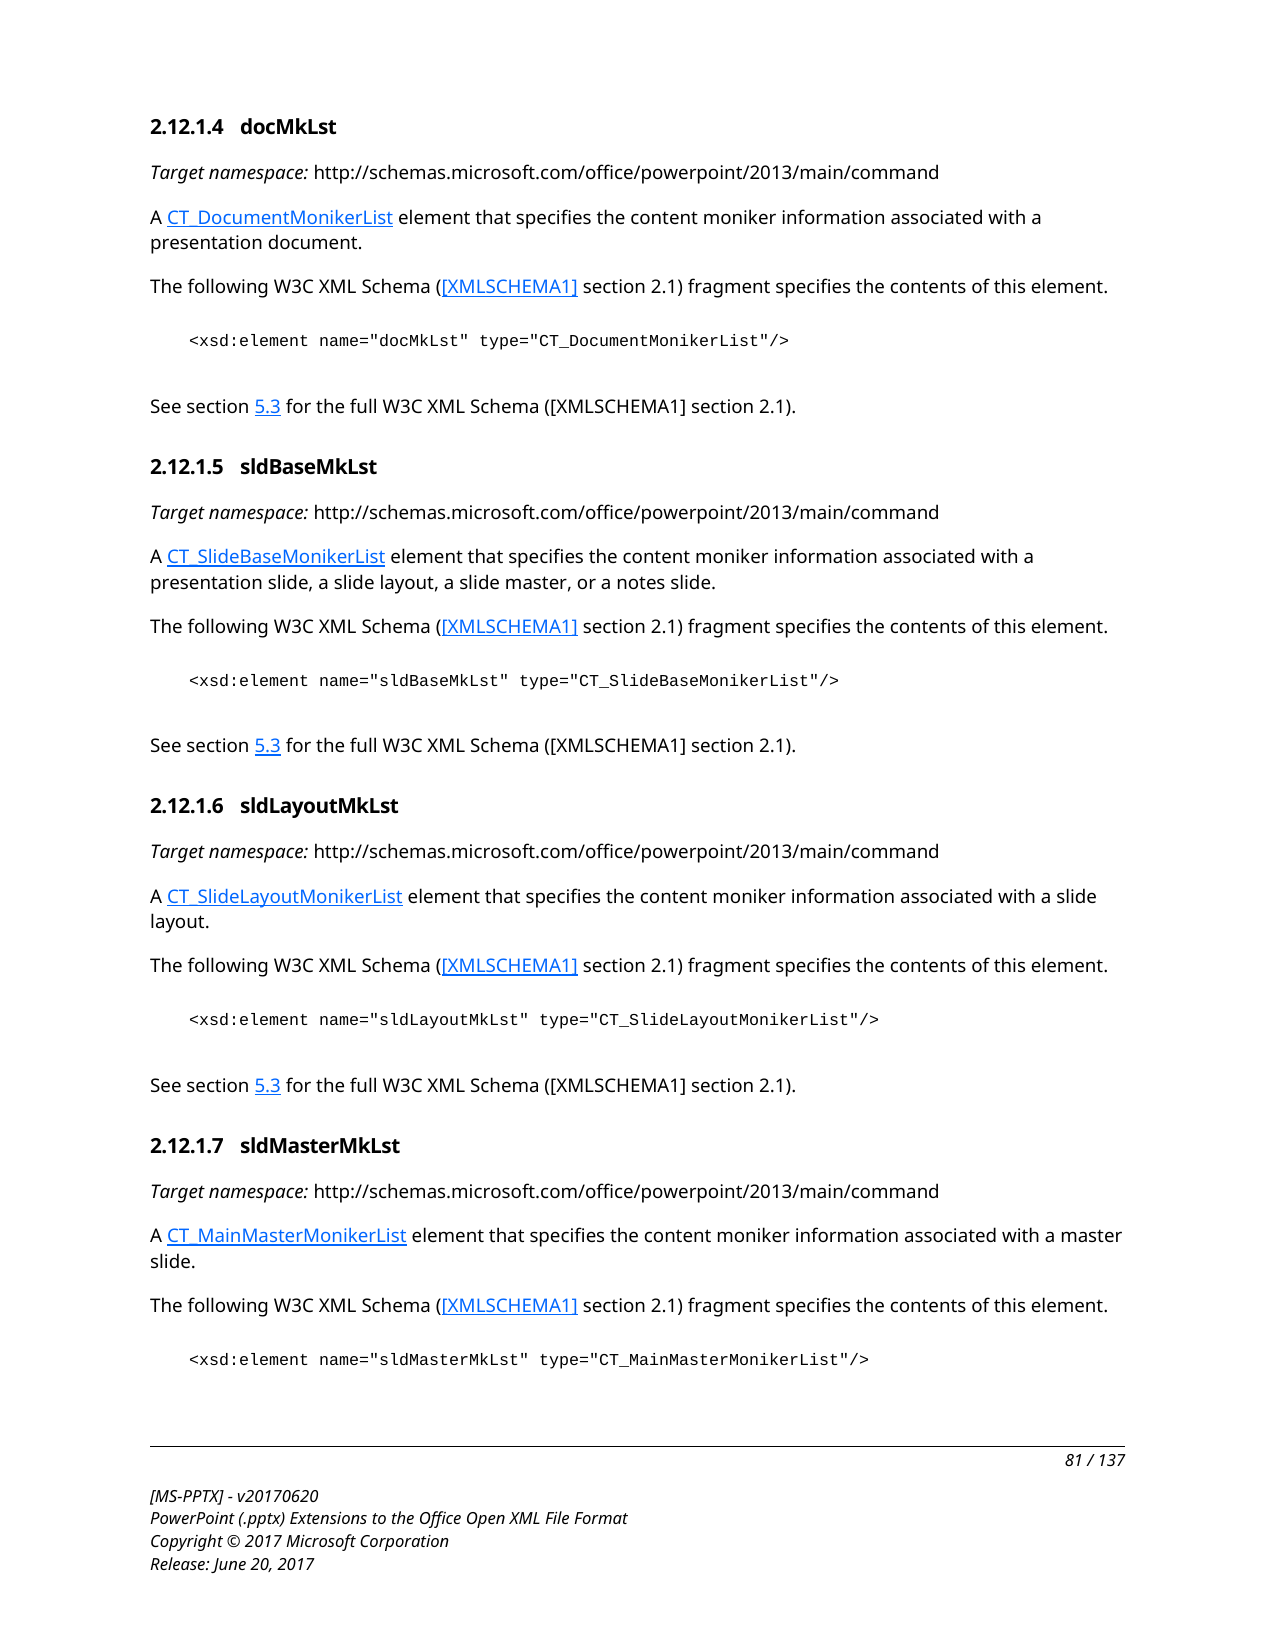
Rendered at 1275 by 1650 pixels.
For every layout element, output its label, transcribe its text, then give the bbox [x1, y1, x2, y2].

text The following W3C XML Schema ([XMLSCHEMA1] section 2.1) fragment specifies the contents of this element. [150, 274, 1125, 299]
text A CT_MainMasterMonikerList element that specifies the content moniker information associated with a master slide. [150, 1222, 1125, 1273]
text See section 5.3 for the full W3C XML Schema ([XMLSCHEMA1] section 2.1). [150, 1072, 1125, 1098]
text <xsd:element name="docMkLst" type="CT_DocumentMonikerList"/> [175, 324, 1137, 362]
text A CT_SlideLayoutMonikerList element that specifies the content moniker information associated with a slide layout. [150, 883, 1125, 934]
text Target namespace: http://schemas.microsoft.com/office/powerpoint/2013/main/command [150, 1178, 1125, 1204]
text The following W3C XML Schema ([XMLSCHEMA1] section 2.1) fragment specifies the contents of this element. [150, 953, 1125, 978]
text Target namespace: http://schemas.microsoft.com/office/powerpoint/2013/main/command [150, 839, 1125, 864]
text See section 5.3 for the full W3C XML Schema ([XMLSCHEMA1] section 2.1). [150, 733, 1125, 758]
subtitle sldMasterMkLst [150, 1131, 1125, 1159]
text The following W3C XML Schema ([XMLSCHEMA1] section 2.1) fragment specifies the contents of this element. [150, 1292, 1125, 1318]
text A CT_DocumentMonikerList element that specifies the content moniker information associated with a presentation document. [150, 204, 1125, 255]
text See section 5.3 for the full W3C XML Schema ([XMLSCHEMA1] section 2.1). [150, 393, 1125, 419]
text Target namespace: http://schemas.microsoft.com/office/powerpoint/2013/main/command [150, 160, 1125, 185]
subtitle sldBaseMkLst [150, 452, 1125, 480]
text Target namespace: http://schemas.microsoft.com/office/powerpoint/2013/main/command [150, 499, 1125, 525]
subtitle docMkLst [150, 112, 1125, 141]
text <xsd:element name="sldMasterMkLst" type="CT_MainMasterMonikerList"/> [175, 1343, 1137, 1380]
subtitle sldLayoutMkLst [150, 791, 1125, 820]
text A CT_SlideBaseMonikerList element that specifies the content moniker information associated with a presentation slide, a slide layout, a slide master, or a notes slide. [150, 543, 1125, 594]
text <xsd:element name="sldBaseMkLst" type="CT_SlideBaseMonikerList"/> [175, 664, 1137, 701]
text <xsd:element name="sldLayoutMkLst" type="CT_SlideLayoutMonikerList"/> [175, 1003, 1137, 1041]
text The following W3C XML Schema ([XMLSCHEMA1] section 2.1) fragment specifies the contents of this element. [150, 613, 1125, 639]
